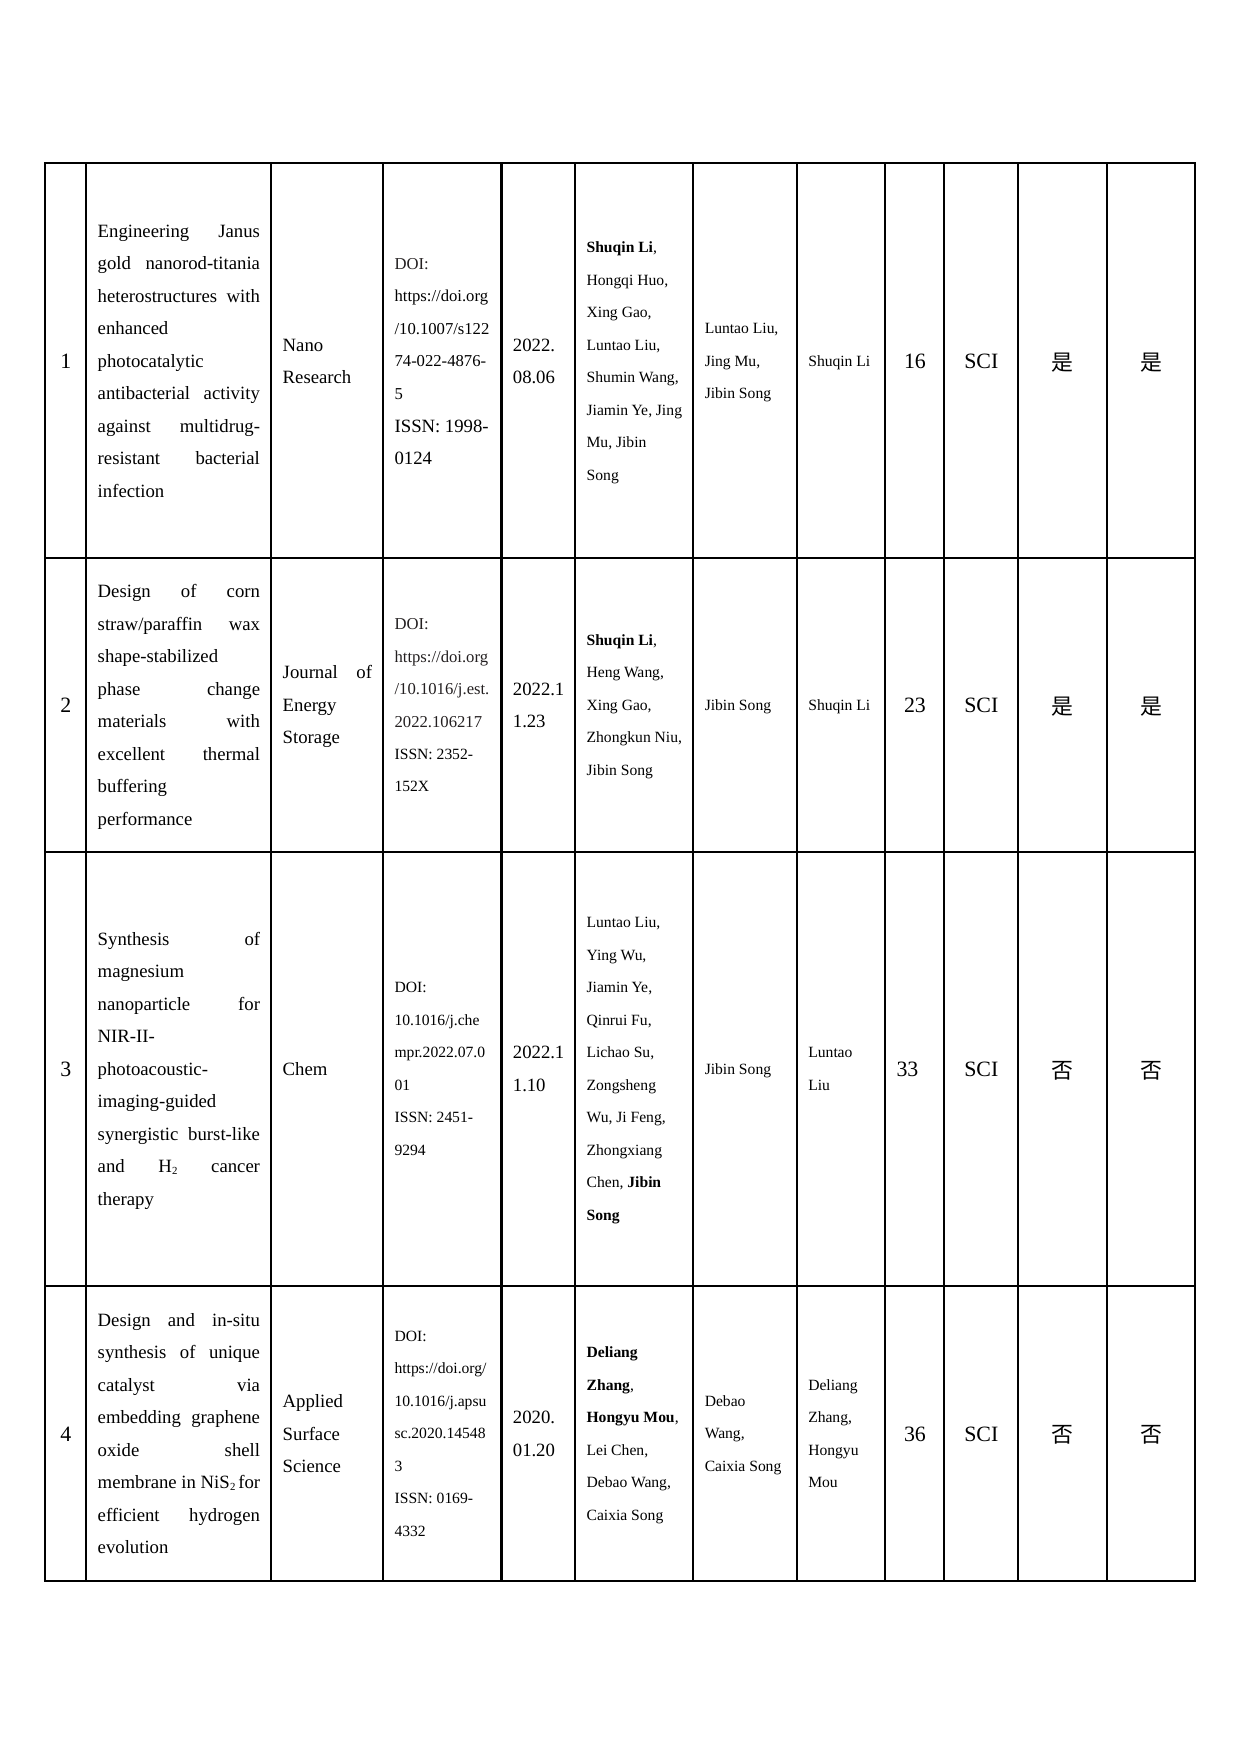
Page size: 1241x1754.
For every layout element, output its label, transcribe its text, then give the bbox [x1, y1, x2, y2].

table_cell 23 [886, 559, 943, 851]
table_cell DOI: https://doi.org/10.1016/j.est.2022.106217 ISSN: 2352-152X [384, 559, 500, 851]
table_cell 2022.11.23 [503, 559, 574, 851]
table_cell 是 [1108, 559, 1194, 851]
table_cell Luntao Liu, Ying Wu, Jiamin Ye, Qinrui Fu, Lichao Su, Zongsheng Wu, Ji Feng, Zhongxiang Chen, Jibin Song [576, 853, 692, 1284]
table_cell 1 [46, 164, 85, 557]
table_cell 2020.01.20 [503, 1287, 574, 1580]
table_cell SCI [945, 853, 1017, 1284]
table_cell 是 [1019, 164, 1106, 557]
table_cell SCI [945, 1287, 1017, 1580]
table_cell Journal of Energy Storage [272, 559, 382, 851]
table_cell 2 [46, 559, 85, 851]
table_cell 否 [1019, 1287, 1106, 1580]
table_cell 是 [1019, 559, 1106, 851]
table_cell 否 [1108, 853, 1194, 1284]
table_cell Synthesis of magnesium nanoparticle for NIR-II-photoacoustic-imaging-guided synergistic burst-like and H2 cancer therapy [87, 853, 270, 1284]
table_cell Applied Surface Science [272, 1287, 382, 1580]
table_cell Luntao Liu [798, 853, 884, 1284]
table_cell Debao Wang, Caixia Song [694, 1287, 796, 1580]
table_cell SCI [945, 164, 1017, 557]
table_cell DOI: https://doi.org/10.1016/j.apsusc.2020.145483 ISSN: 0169-4332 [384, 1287, 500, 1580]
table_cell Chem [272, 853, 382, 1284]
table_cell SCI [945, 559, 1017, 851]
table_cell DOI: https://doi.org/10.1007/s12274-022-4876-5 ISSN: 1998-0124 [384, 164, 500, 557]
table_cell 是 [1108, 164, 1194, 557]
table_cell Shuqin Li [798, 559, 884, 851]
table_cell 4 [46, 1287, 85, 1580]
table_cell Jibin Song [694, 559, 796, 851]
table_cell Shuqin Li, Heng Wang, Xing Gao, Zhongkun Niu, Jibin Song [576, 559, 692, 851]
table_cell DOI: 10.1016/j.chempr.2022.07.001 ISSN: 2451-9294 [384, 853, 500, 1284]
table_cell 2022.11.10 [503, 853, 574, 1284]
table_cell Shuqin Li, Hongqi Huo, Xing Gao, Luntao Liu, Shumin Wang, Jiamin Ye, Jing Mu, Jibin Song [576, 164, 692, 557]
table_cell Deliang Zhang, Hongyu Mou [798, 1287, 884, 1580]
table_cell Jibin Song [694, 853, 796, 1284]
table_cell Luntao Liu, Jing Mu, Jibin Song [694, 164, 796, 557]
table_cell 2022.08.06 [503, 164, 574, 557]
table_cell 否 [1108, 1287, 1194, 1580]
table_cell Deliang Zhang, Hongyu Mou, Lei Chen, Debao Wang, Caixia Song [576, 1287, 692, 1580]
table_cell Design and in-situ synthesis of unique catalyst via embedding graphene oxide shell membrane in NiS2 for efficient hydrogen evolution [87, 1287, 270, 1580]
table_cell Engineering Janus gold nanorod-titania heterostructures with enhanced photocatalytic antibacterial activity against multidrug-resistant bacterial infection [87, 164, 270, 557]
table_cell 36 [886, 1287, 943, 1580]
table_cell 否 [1019, 853, 1106, 1284]
table_cell 16 [886, 164, 943, 557]
table_cell Shuqin Li [798, 164, 884, 557]
table_cell Design of corn straw/paraffin wax shape-stabilized phase change materials with excellent thermal buffering performance [87, 559, 270, 851]
table_cell 33 [886, 853, 943, 1284]
table_cell Nano Research [272, 164, 382, 557]
table_cell 3 [46, 853, 85, 1284]
